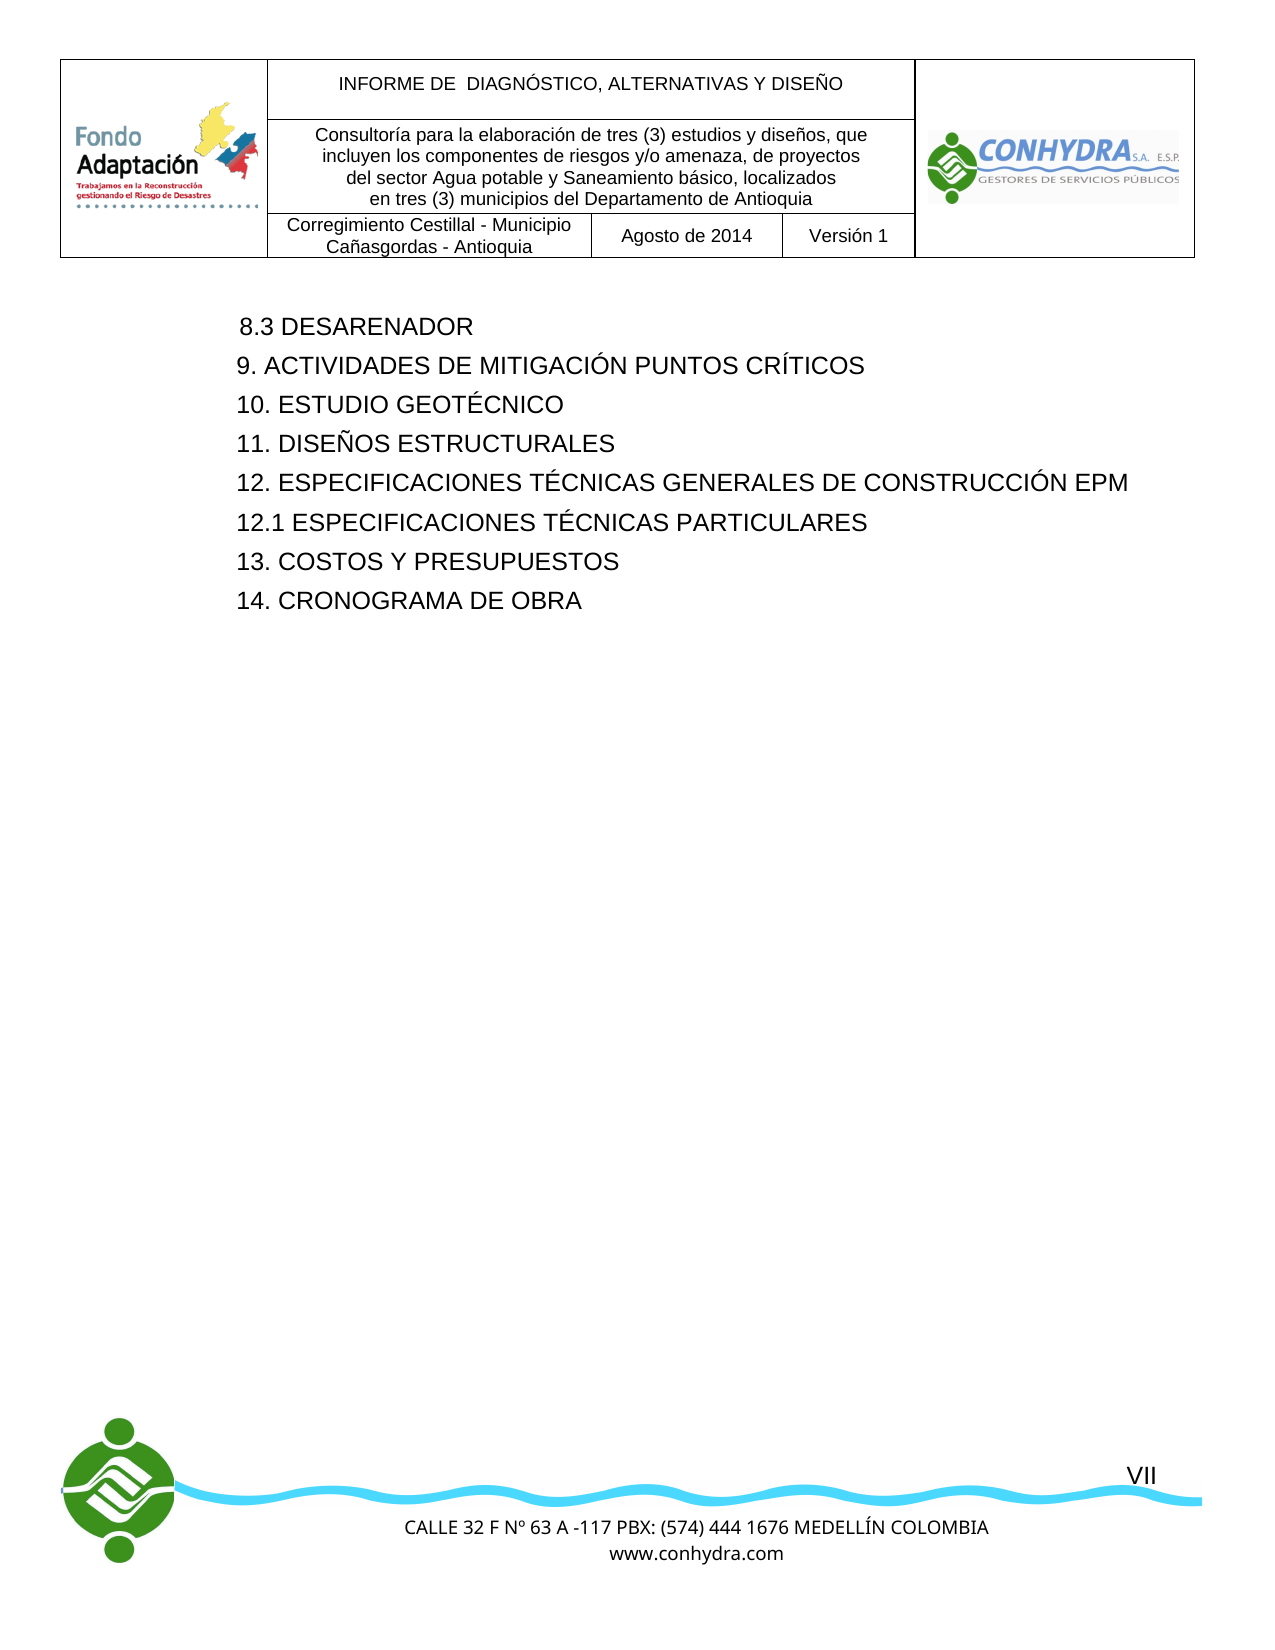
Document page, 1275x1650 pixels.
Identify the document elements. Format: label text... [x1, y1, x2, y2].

text 13. COSTOS Y PRESUPUESTOS [236, 547, 1157, 576]
text 8.3 DESARENADOR [239, 312, 1157, 341]
text 11. DISEÑOS ESTRUCTURALES [236, 429, 1157, 458]
picture [60, 1412, 1203, 1563]
text 12. ESPECIFICACIONES TÉCNICAS GENERALES DE CONSTRUCCIÓN EPM [236, 468, 1157, 497]
text 12.1 ESPECIFICACIONES TÉCNICAS PARTICULARES [236, 508, 1157, 536]
text 9. ACTIVIDADES DE MITIGACIÓN PUNTOS CRÍTICOS [236, 351, 1157, 380]
text 14. CRONOGRAMA DE OBRA [236, 586, 1157, 615]
picture [76, 97, 259, 209]
text 10. ESTUDIO GEOTÉCNICO [236, 390, 1157, 419]
picture [927, 130, 1179, 204]
